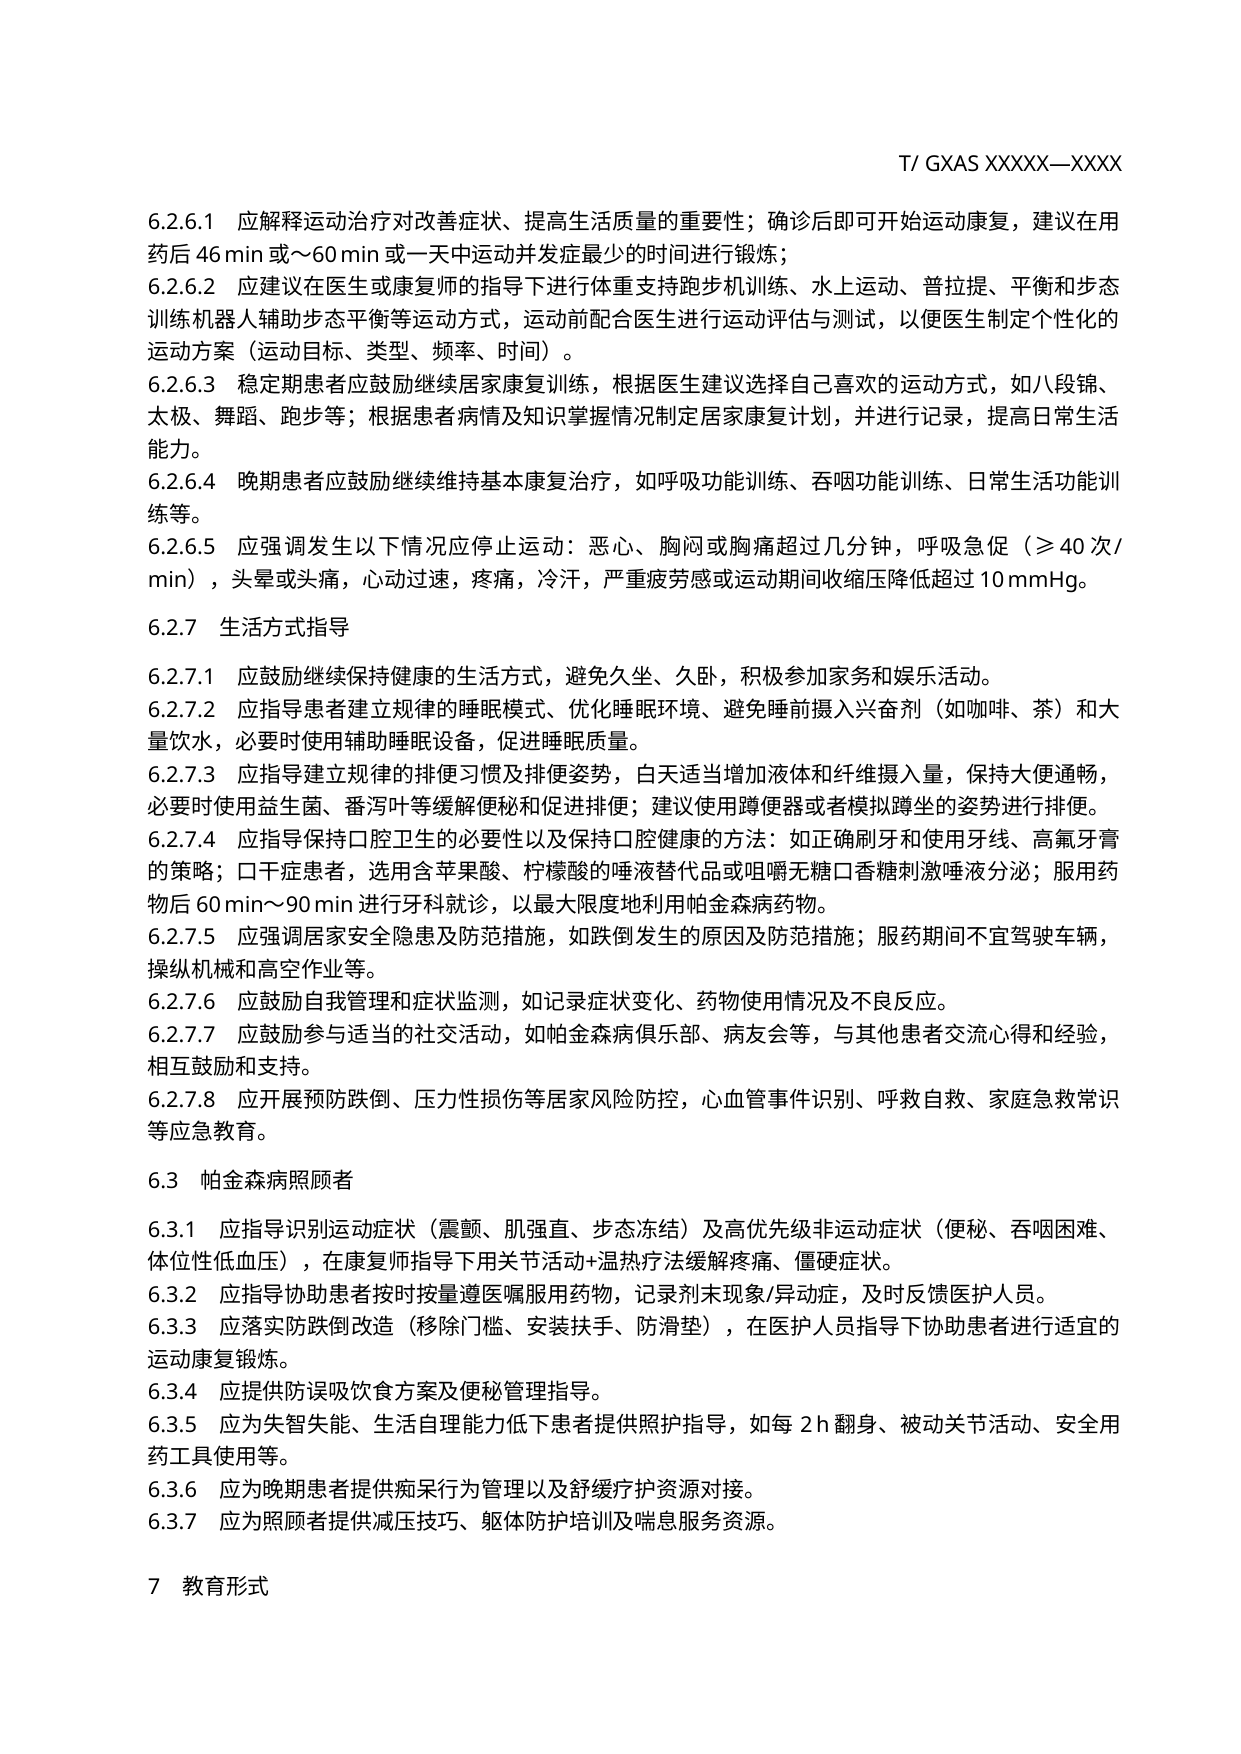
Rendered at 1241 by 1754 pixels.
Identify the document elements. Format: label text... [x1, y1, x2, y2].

text 应指导识别运动症状（震颤、肌强直、步态冻结）及高优先级非运动症状（便秘、吞咽困难、体位性低血压），在康复师指导下用关节活动+温热疗法缓解疼痛、僵硬症状。 [148, 1211, 1122, 1276]
text 教育形式 [148, 1569, 1122, 1601]
text 应为照顾者提供减压技巧、躯体防护培训及喘息服务资源。 [148, 1504, 1122, 1536]
text 应为失智失能、生活自理能力低下患者提供照护指导，如每2 h翻身、被动关节活动、安全用药工具使用等。 [148, 1406, 1122, 1471]
text 应鼓励参与适当的社交活动，如帕金森病俱乐部、病友会等，与其他患者交流心得和经验，相互鼓励和支持。 [148, 1016, 1122, 1081]
text 应开展预防跌倒、压力性损伤等居家风险防控，心血管事件识别、呼救自救、家庭急救常识等应急教育。 [148, 1081, 1122, 1146]
text 应强调居家安全隐患及防范措施，如跌倒发生的原因及防范措施；服药期间不宜驾驶车辆，操纵机械和高空作业等。 [148, 919, 1122, 984]
text 应强调发生以下情况应停止运动：恶心、胸闷或胸痛超过几分钟，呼吸急促（≥40次/min），头晕或头痛，心动过速，疼痛，冷汗，严重疲劳感或运动期间收缩压降低超过10 mmHg。 [148, 529, 1122, 594]
text 晚期患者应鼓励继续维持基本康复治疗，如呼吸功能训练、吞咽功能训练、日常生活功能训练等。 [148, 464, 1122, 529]
text 应指导患者建立规律的睡眠模式、优化睡眠环境、避免睡前摄入兴奋剂（如咖啡、茶）和大量饮水，必要时使用辅助睡眠设备，促进睡眠质量。 [148, 691, 1122, 756]
text 应建议在医生或康复师的指导下进行体重支持跑步机训练、水上运动、普拉提、平衡和步态训练机器人辅助步态平衡等运动方式，运动前配合医生进行运动评估与测试，以便医生制定个性化的运动方案（运动目标、类型、频率、时间）。 [148, 269, 1122, 366]
text 帕金森病照顾者 [148, 1163, 1122, 1195]
text 应指导建立规律的排便习惯及排便姿势，白天适当增加液体和纤维摄入量，保持大便通畅，必要时使用益生菌、番泻叶等缓解便秘和促进排便；建议使用蹲便器或者模拟蹲坐的姿势进行排便。 [148, 756, 1122, 821]
text 应为晚期患者提供痴呆行为管理以及舒缓疗护资源对接。 [148, 1471, 1122, 1504]
text 稳定期患者应鼓励继续居家康复训练，根据医生建议选择自己喜欢的运动方式，如八段锦、太极、舞蹈、跑步等；根据患者病情及知识掌握情况制定居家康复计划，并进行记录，提高日常生活能力。 [148, 366, 1122, 464]
text 应提供防误吸饮食方案及便秘管理指导。 [148, 1374, 1122, 1406]
text 应鼓励自我管理和症状监测，如记录症状变化、药物使用情况及不良反应。 [148, 984, 1122, 1016]
text 应指导协助患者按时按量遵医嘱服用药物，记录剂末现象/异动症，及时反馈医护人员。 [148, 1276, 1122, 1309]
text 应解释运动治疗对改善症状、提高生活质量的重要性；确诊后即可开始运动康复，建议在用药后46 min或～60 min或一天中运动并发症最少的时间进行锻炼； [148, 204, 1122, 269]
text 应落实防跌倒改造（移除门槛、安装扶手、防滑垫），在医护人员指导下协助患者进行适宜的运动康复锻炼。 [148, 1309, 1122, 1374]
text 应鼓励继续保持健康的生活方式，避免久坐、久卧，积极参加家务和娱乐活动。 [148, 659, 1122, 691]
text 应指导保持口腔卫生的必要性以及保持口腔健康的方法：如正确刷牙和使用牙线、高氟牙膏的策略；口干症患者，选用含苹果酸、柠檬酸的唾液替代品或咀嚼无糖口香糖刺激唾液分泌；服用药物后60 min～90 min进行牙科就诊，以最大限度地利用帕金森病药物。 [148, 821, 1122, 919]
text 生活方式指导 [148, 610, 1122, 643]
